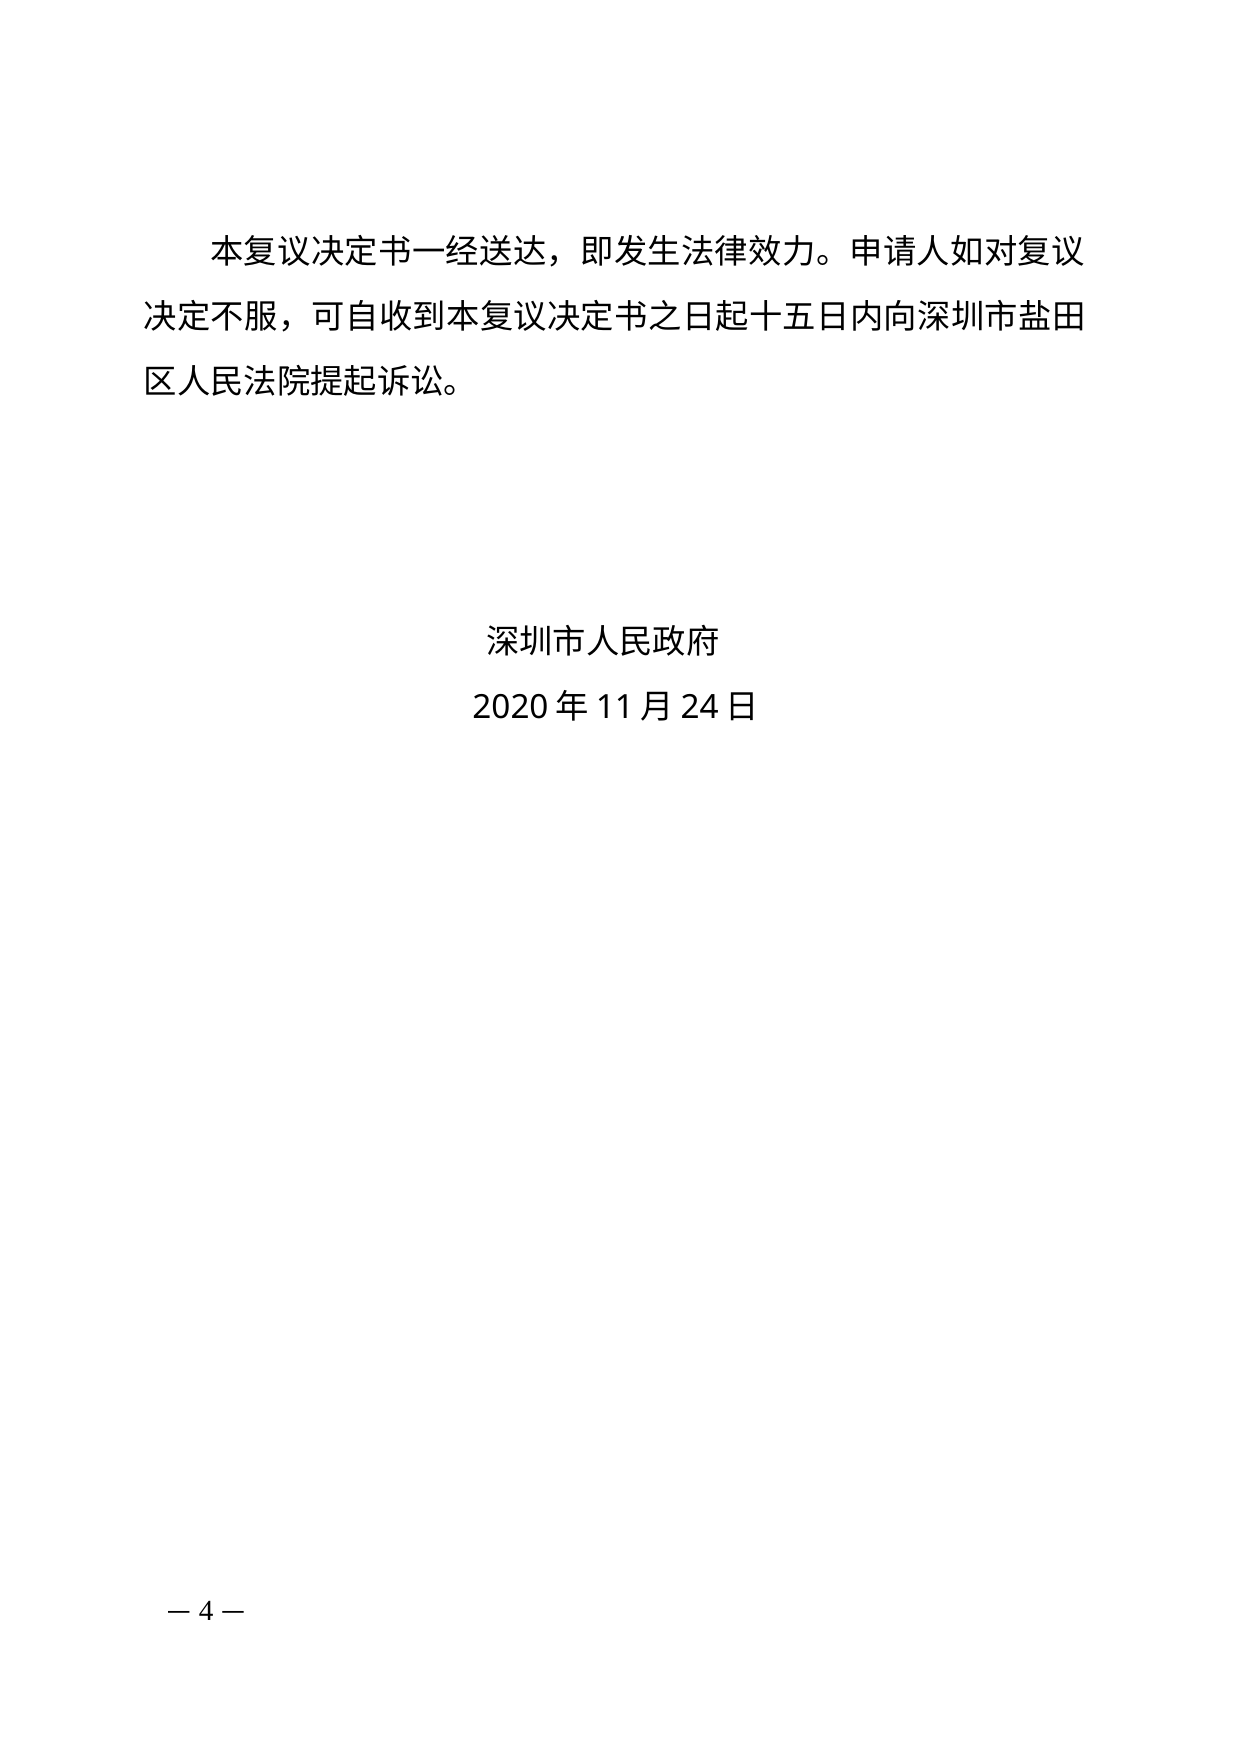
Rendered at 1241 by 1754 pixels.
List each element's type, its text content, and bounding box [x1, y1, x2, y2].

text 深圳市人民政府 [165, 607, 1087, 672]
text 2020年11月24日 [143, 672, 1060, 737]
text 本复议决定书一经送达，即发生法律效力。申请人如对复议决定不服，可自收到本复议决定书之日起十五日内向深圳市盐田区人民法院提起诉讼。 [143, 217, 1087, 412]
